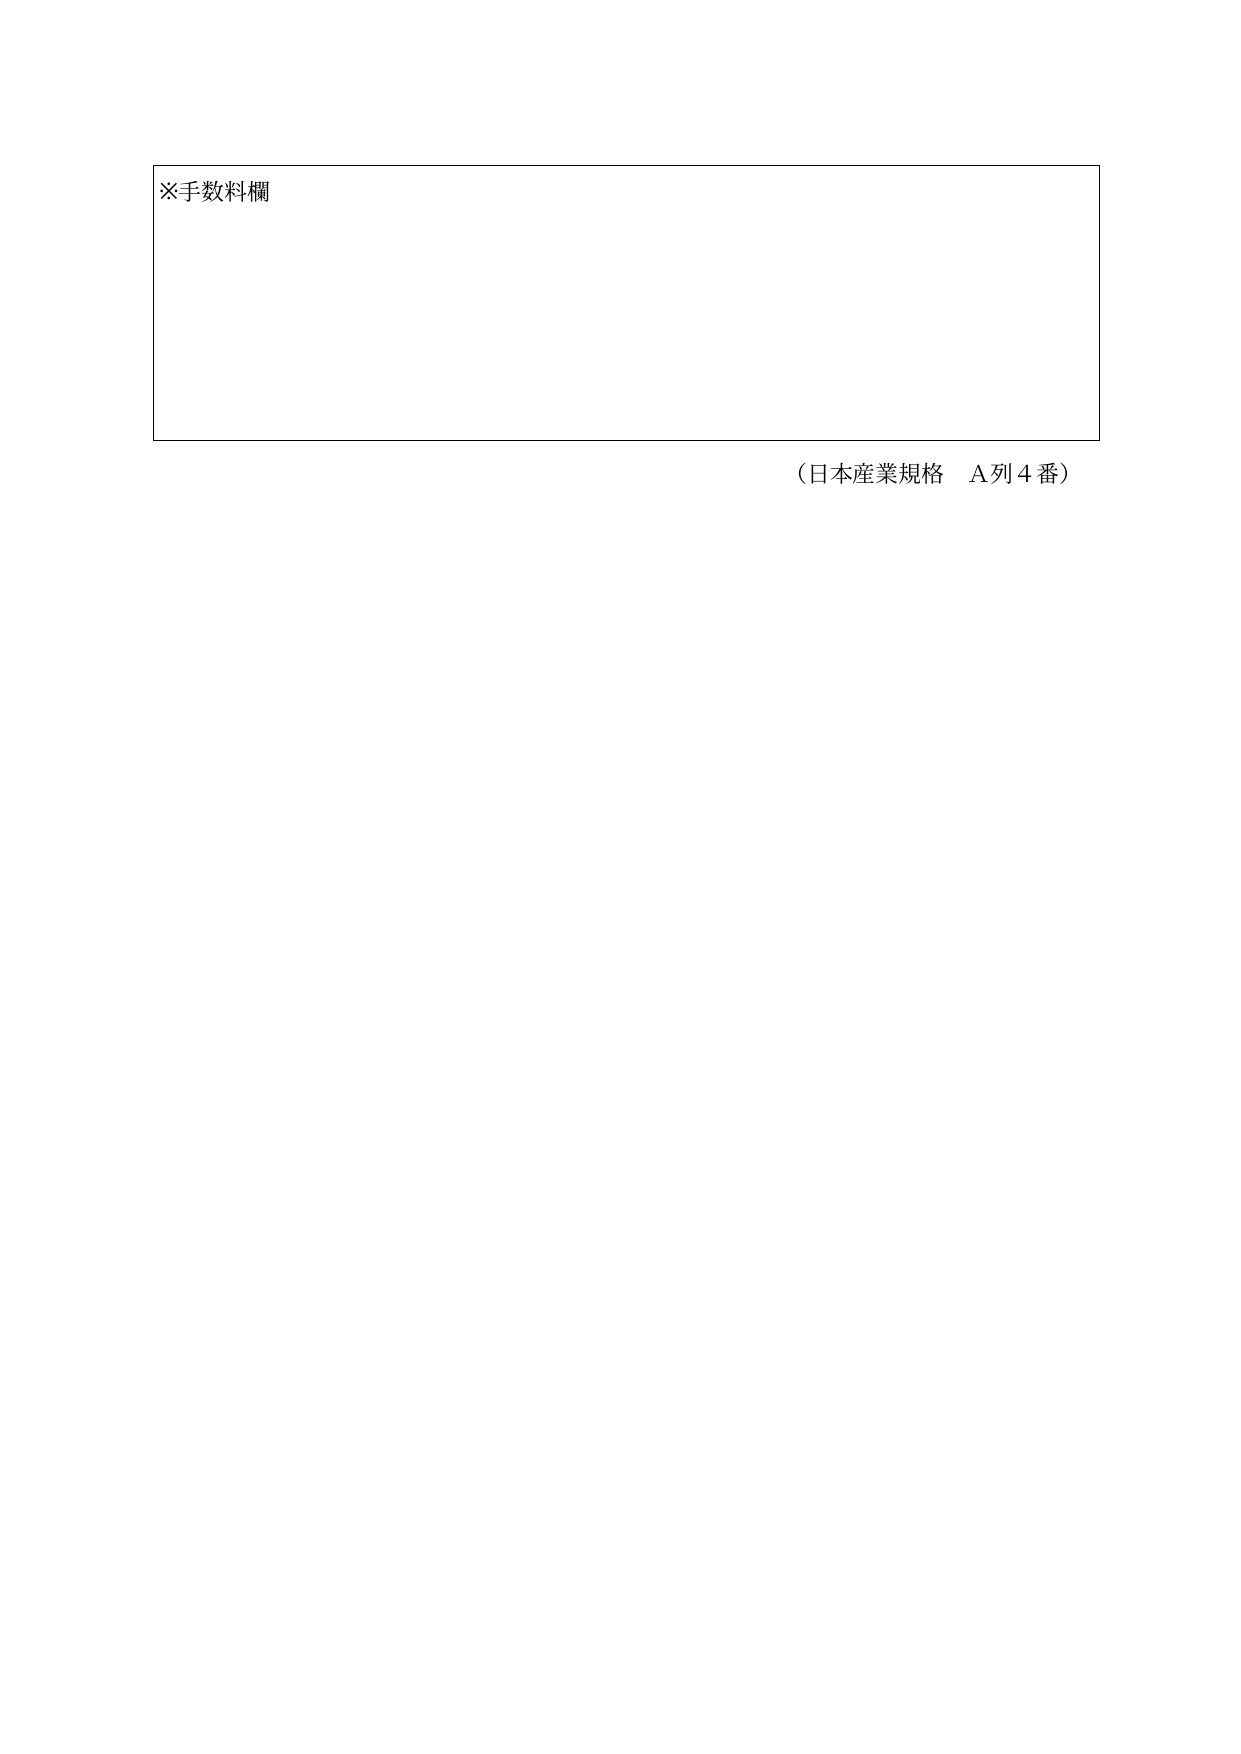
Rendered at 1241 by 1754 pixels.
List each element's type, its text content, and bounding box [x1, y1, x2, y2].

table_cell ※手数料欄 [154, 166, 1099, 440]
text （日本産業規格 Ａ列４番） [148, 454, 1082, 491]
